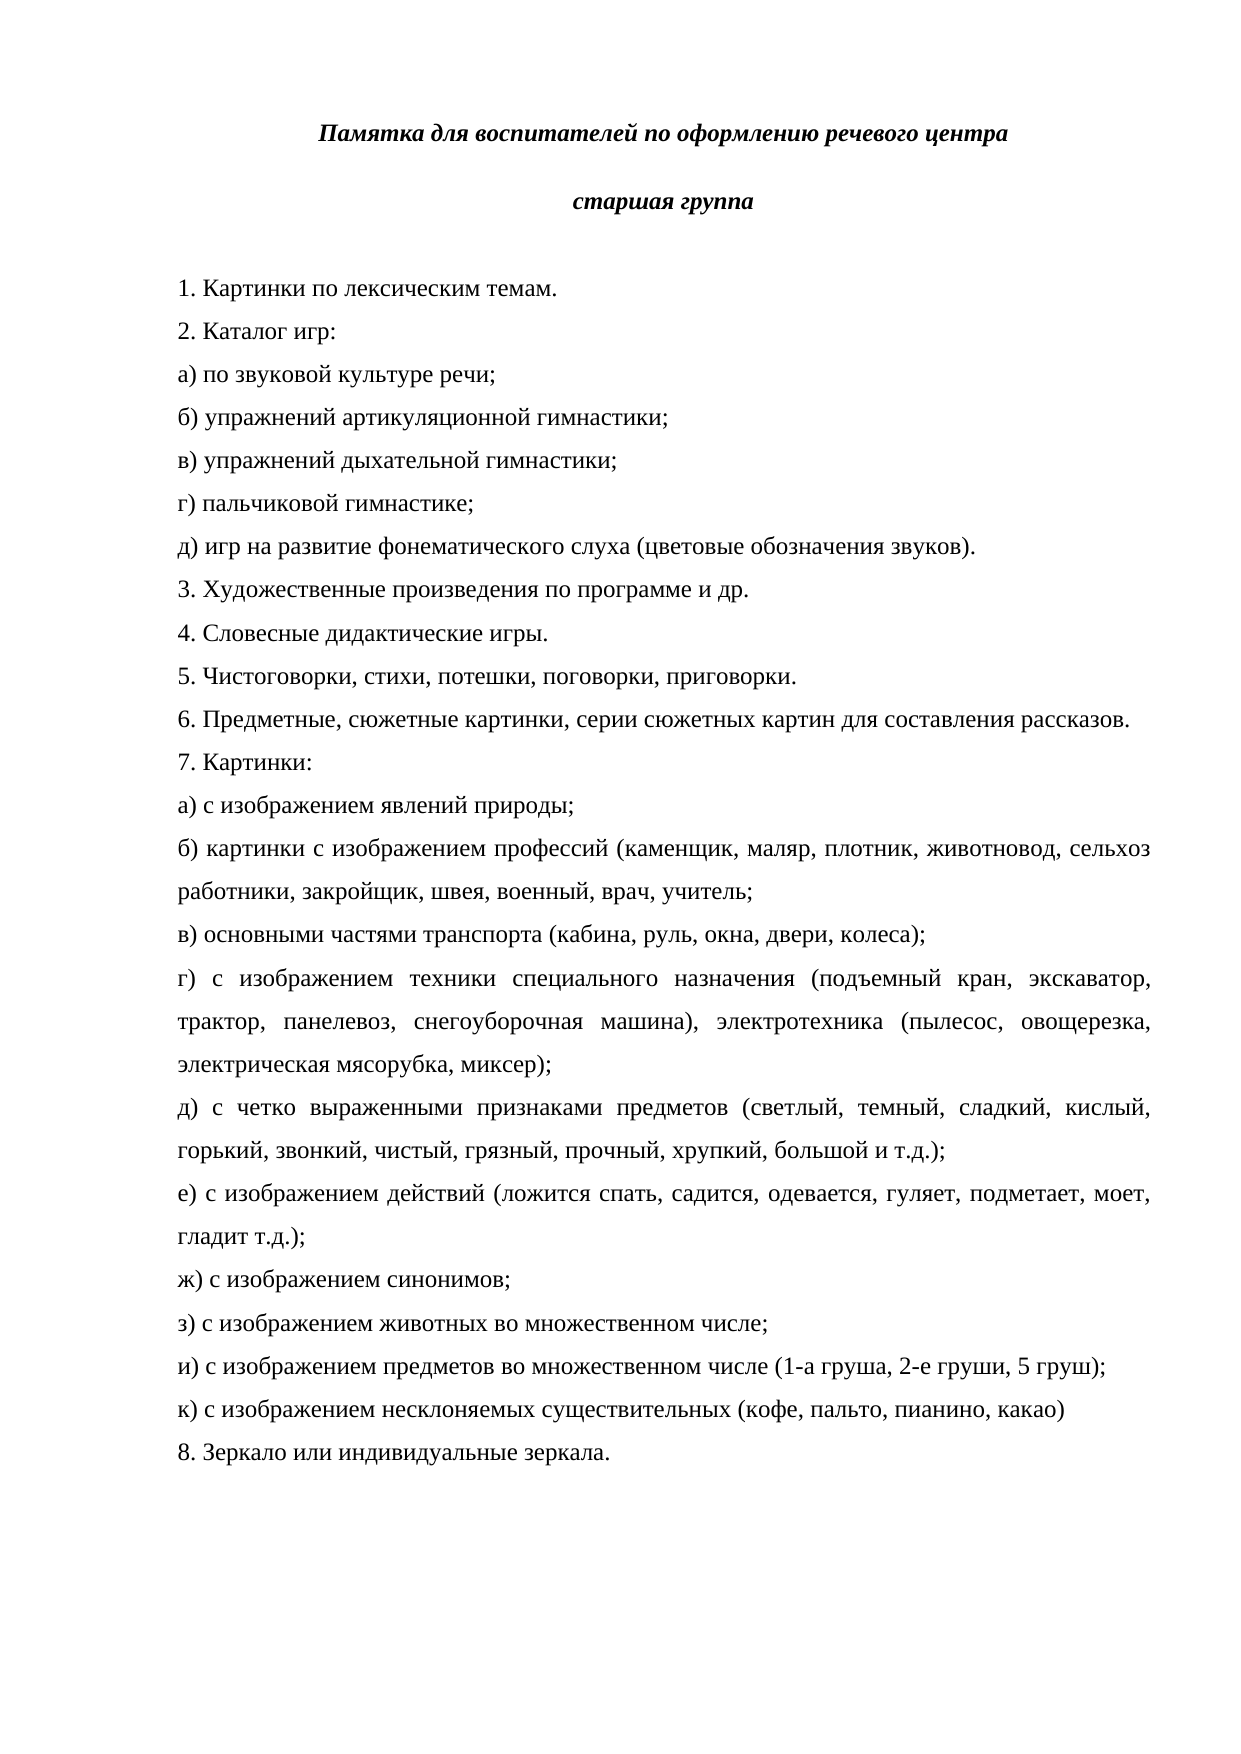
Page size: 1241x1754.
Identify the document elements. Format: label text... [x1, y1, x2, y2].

text а) по звуковой культуре речи; [177, 359, 1152, 388]
text и) с изображением предметов во множественном числе (1-а груша, 2-е груши, 5 груш); [177, 1351, 1152, 1379]
text ж) с изображением синонимов; [177, 1264, 1152, 1293]
text е) с изображением действий (ложится спать, садится, одевается, гуляет, подметает, моет, гладит т.д.); [177, 1178, 1152, 1250]
text в) упражнений дыхательной гимнастики; [177, 445, 1152, 474]
text з) с изображением животных во множественном числе; [177, 1308, 1152, 1336]
text 5. Чистоговорки, стихи, потешки, поговорки, приговорки. [177, 661, 1152, 689]
text к) с изображением несклоняемых существительных (кофе, пальто, пианино, какао) [177, 1394, 1152, 1423]
text 7. Картинки: [177, 747, 1152, 776]
text б) упражнений артикуляционной гимнастики; [177, 402, 1152, 431]
text б) картинки с изображением профессий (каменщик, маляр, плотник, животновод, сельхоз работники, закройщик, швея, военный, врач, учитель; [177, 833, 1152, 905]
text г) пальчиковой гимнастике; [177, 488, 1152, 517]
text 3. Художественные произведения по программе и др. [177, 574, 1152, 603]
text 8. Зеркало или индивидуальные зеркала. [177, 1437, 1152, 1466]
text 6. Предметные, сюжетные картинки, серии сюжетных картин для составления рассказов. [177, 704, 1152, 733]
text а) с изображением явлений природы; [177, 790, 1152, 819]
text в) основными частями транспорта (кабина, руль, окна, двери, колеса); [177, 919, 1152, 948]
text 2. Каталог игр: [177, 316, 1152, 344]
text старшая группа [177, 186, 1152, 215]
text 4. Словесные дидактические игры. [177, 618, 1152, 646]
text д) игр на развитие фонематического слуха (цветовые обозначения звуков). [177, 531, 1152, 560]
text Памятка для воспитателей по оформлению речевого центра [177, 118, 1152, 147]
text г) с изображением техники специального назначения (подъемный кран, экскаватор, трактор, панелевоз, снегоуборочная машина), электротехника (пылесос, овощерезка, электрическая мясорубка, миксер); [177, 963, 1152, 1078]
text д) с четко выраженными признаками предметов (светлый, темный, сладкий, кислый, горький, звонкий, чистый, грязный, прочный, хрупкий, большой и т.д.); [177, 1092, 1152, 1164]
text 1. Картинки по лексическим темам. [177, 273, 1152, 301]
